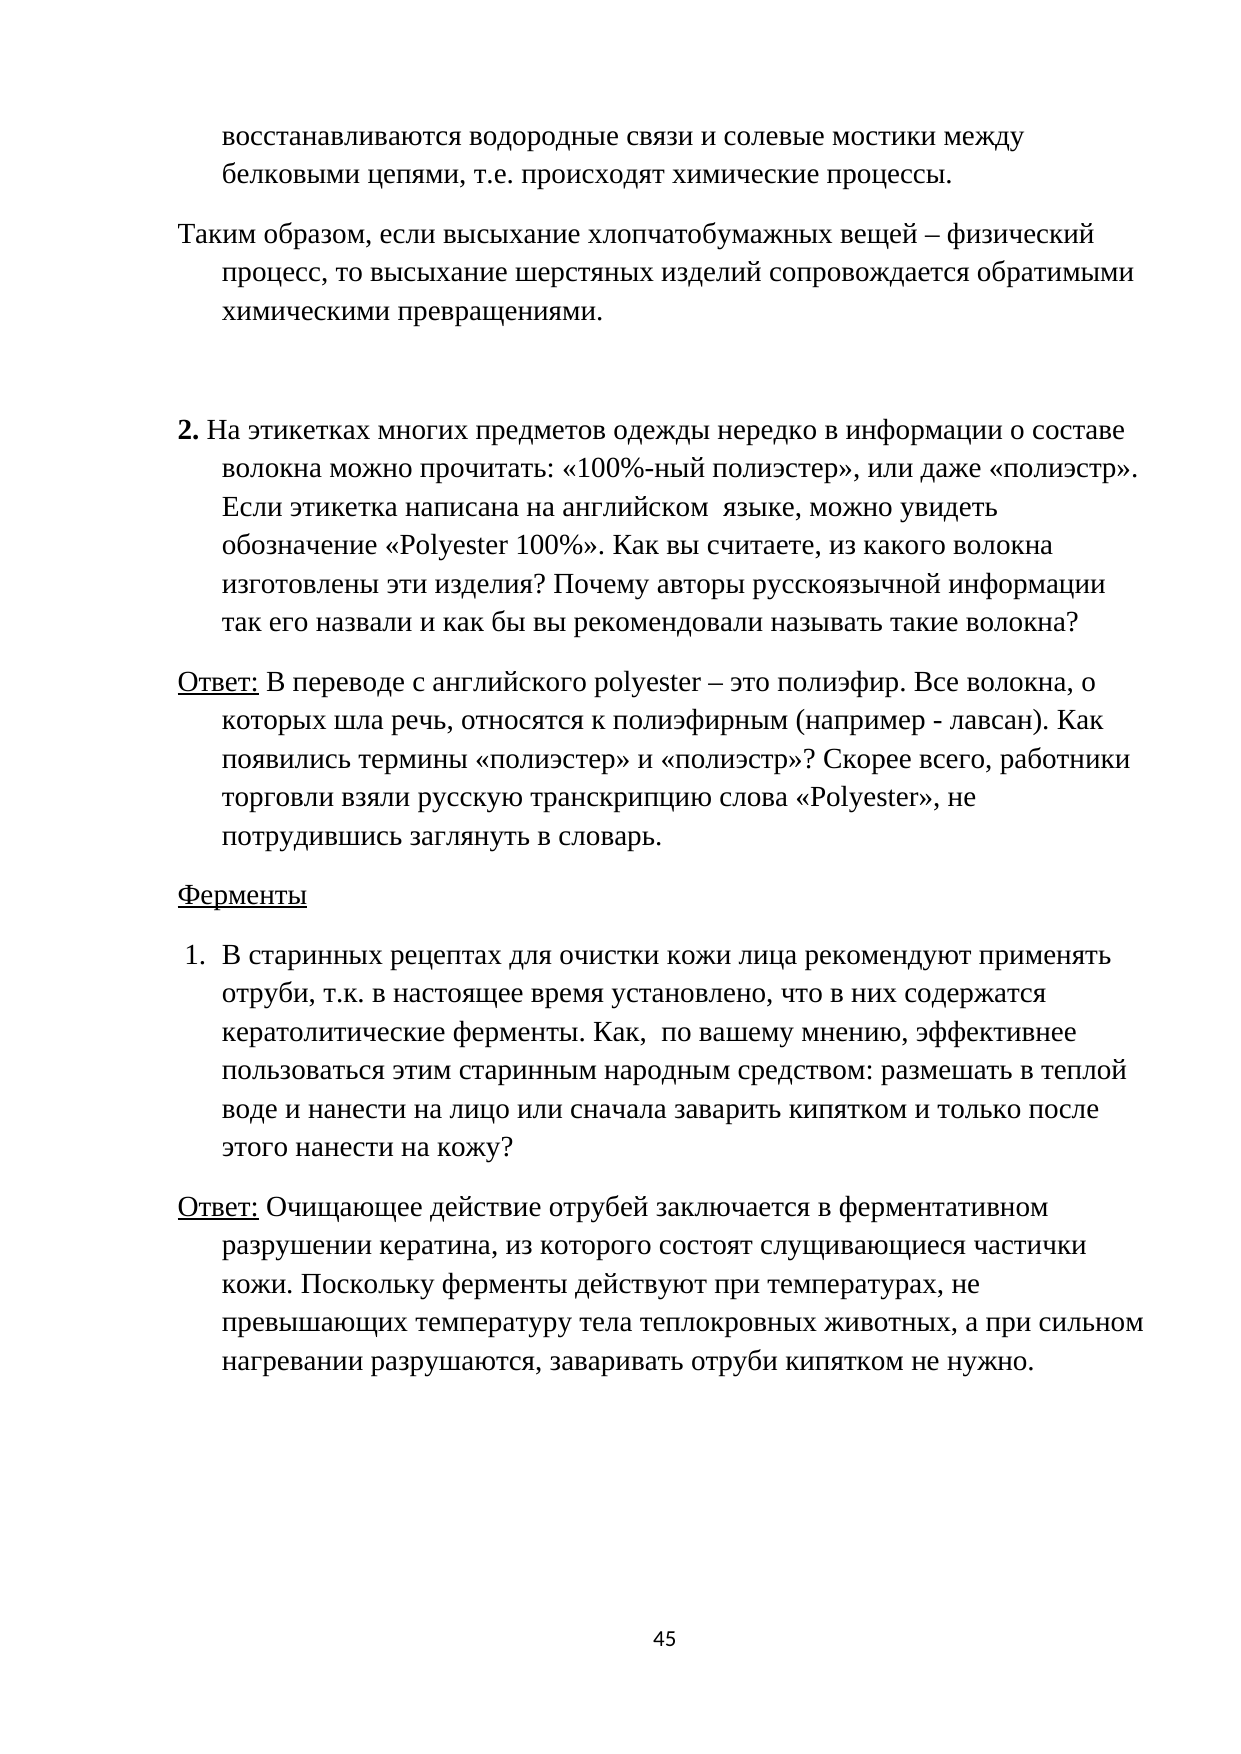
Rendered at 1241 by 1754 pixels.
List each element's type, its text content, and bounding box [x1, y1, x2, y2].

list В старинных рецептах для очистки кожи лица рекомендуют применять отруби, т.к. в настоящее время установлено, что в них содержатся кератолитические ферменты. Как, по вашему мнению, эффективнее пользоваться этим старинным народным средством: размешать в теплой воде и нанести на лицо или сначала заварить кипятком и только после этого нанести на кожу? [184, 937, 1152, 1163]
text 2. На этикетках многих предметов одежды нередко в информации о составе волокна можно прочитать: «100%-ный полиэстер», или даже «полиэстр». Если этикетка написана на английском языке, можно увидеть обозначение «Polyester 100%». Как вы считаете, из какого волокна изготовлены эти изделия? Почему авторы русскоязычной информации так его назвали и как бы вы рекомендовали называть такие волокна? [177, 412, 1152, 638]
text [177, 118, 1152, 190]
text Ответ: В переводе с английского рolyester – это полиэфир. Все волокна, о которых шла речь, относятся к полиэфирным (например - лавсан). Как появились термины «полиэстер» и «полиэстр»? Скорее всего, работники торговли взяли русскую транскрипцию слова «Polyester», не потрудившись заглянуть в словарь. [177, 664, 1152, 852]
text Ответ: Очищающее действие отрубей заключается в ферментативном разрушении кератина, из которого состоят слущивающиеся частички кожи. Поскольку ферменты действуют при температурах, не превышающих температуру тела теплокровных животных, а при сильном нагревании разрушаются, заваривать отруби кипятком не нужно. [177, 1189, 1152, 1377]
text Ферменты [177, 877, 1152, 911]
text Таким образом, если высыхание хлопчатобумажных вещей – физический процесс, то высыхание шерстяных изделий сопровождается обратимыми химическими превращениями. [177, 216, 1152, 327]
